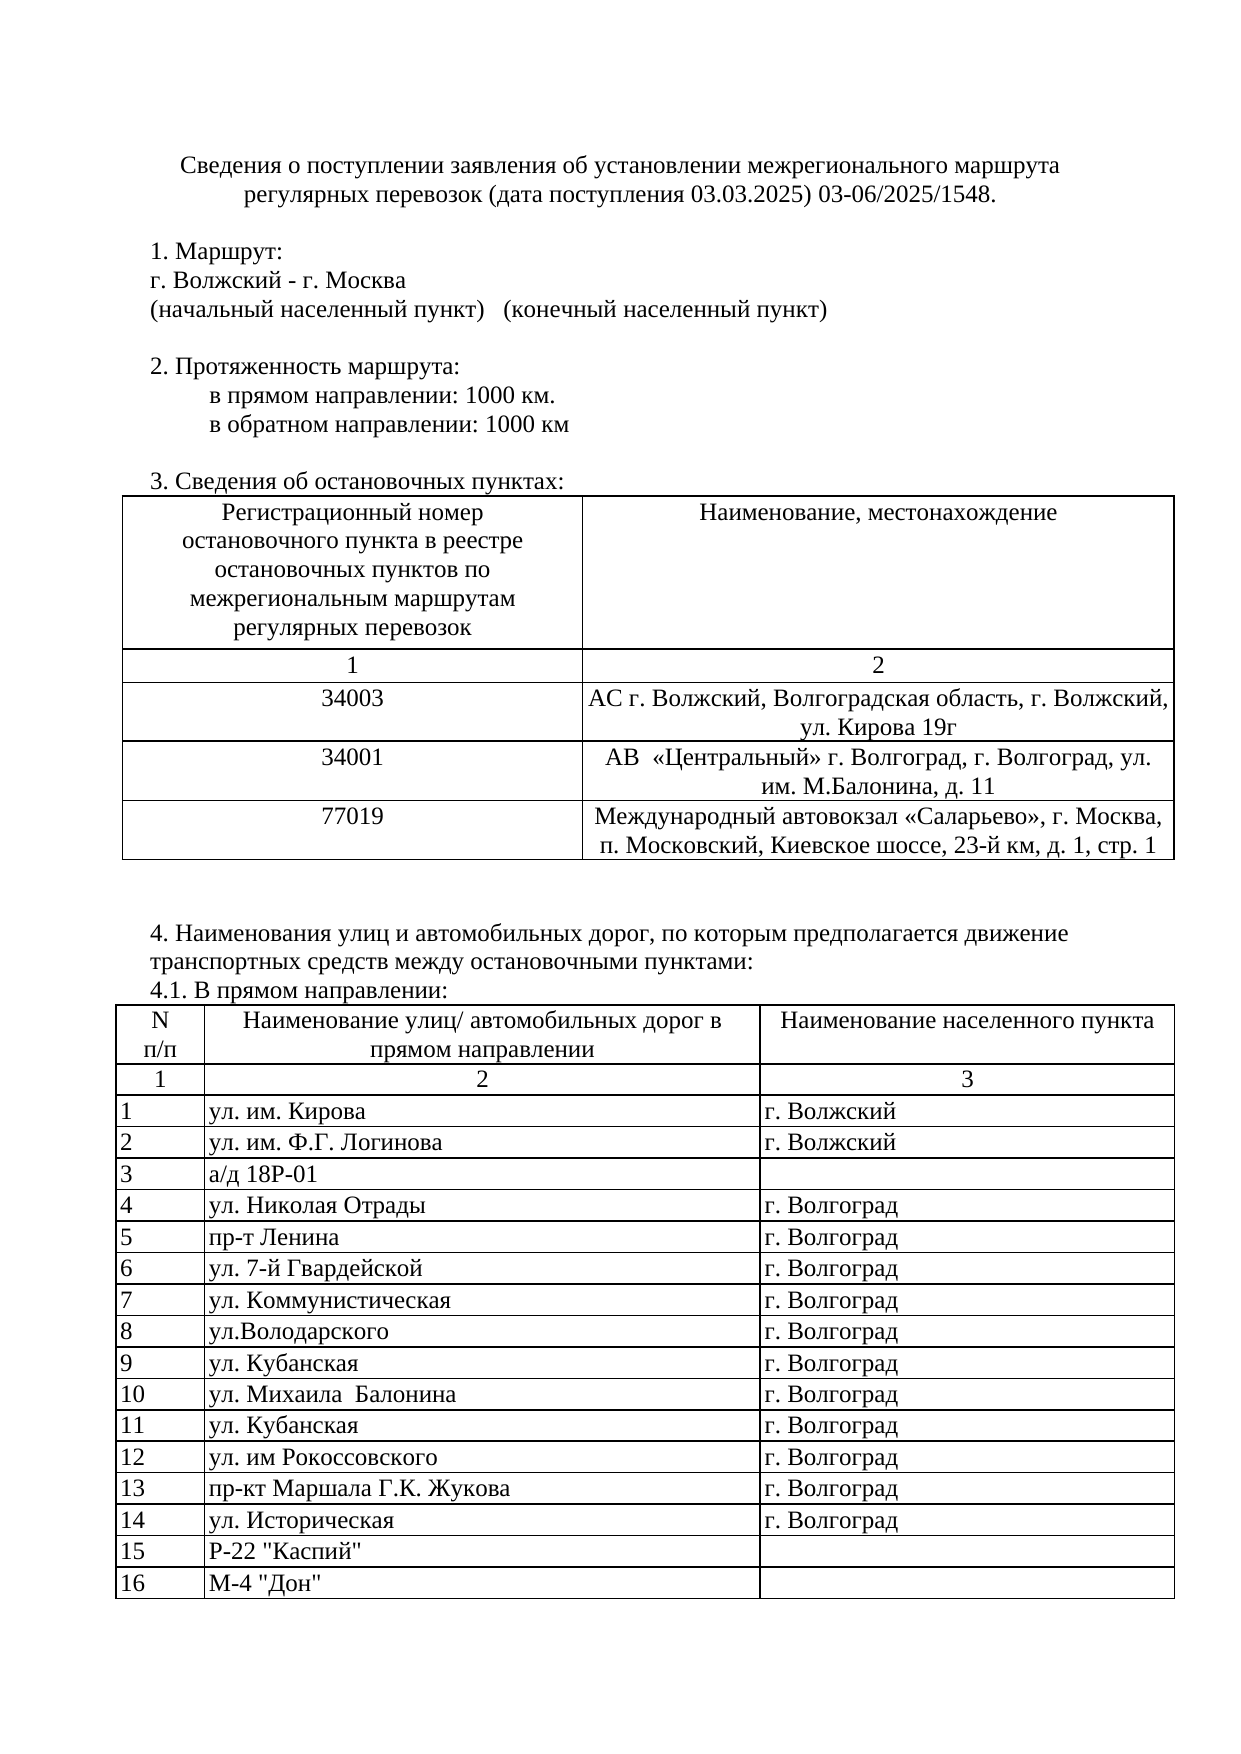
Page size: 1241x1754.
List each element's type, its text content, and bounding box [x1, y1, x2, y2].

table_cell г. Волгоград [761, 1411, 1174, 1440]
table_cell г. Волгоград [761, 1316, 1174, 1346]
table_cell 14 [117, 1505, 204, 1535]
table_cell ул. Николая Отрады [205, 1190, 759, 1220]
text в обратном направлении: 1000 км [150, 409, 1090, 437]
text 3. Сведения об остановочных пунктах: [150, 466, 1090, 495]
text 4. Наименования улиц и автомобильных дорог, по которым предполагается движение транспортных средств между остановочными пунктами: [150, 918, 1090, 975]
table_cell г. Волгоград [761, 1222, 1174, 1252]
table_cell 11 [117, 1411, 204, 1440]
table_header Наименование, местонахождение [583, 497, 1173, 648]
table_cell 15 [117, 1536, 204, 1566]
table_cell ул. им. Кирова [205, 1096, 759, 1126]
text 1. Маршрут: [150, 236, 1090, 265]
table_cell [761, 1568, 1174, 1598]
table_cell г. Волжский [761, 1127, 1174, 1157]
table_cell пр-кт Маршала Г.К. Жукова [205, 1473, 759, 1503]
table_cell АС г. Волжский, Волгоградская область, г. Волжский, ул. Кирова 19г [583, 683, 1173, 740]
table_cell г. Волгоград [761, 1379, 1174, 1409]
table_cell пр-т Ленина [205, 1222, 759, 1252]
table_cell 34003 [123, 683, 582, 740]
table_header Наименование населенного пункта [761, 1006, 1174, 1063]
table_cell 77019 [123, 801, 582, 858]
table_cell 2 [117, 1127, 204, 1157]
table_cell 7 [117, 1285, 204, 1314]
table_cell 12 [117, 1442, 204, 1472]
text 2. Протяженность маршрута: [150, 351, 1090, 380]
table_cell г. Волгоград [761, 1190, 1174, 1220]
table_cell 8 [117, 1316, 204, 1346]
table_cell Р-22 "Каспий" [205, 1536, 759, 1566]
table_cell ул. 7-й Гвардейской [205, 1253, 759, 1283]
text 4.1. В прямом направлении: [150, 975, 1090, 1004]
table_header Регистрационный номер остановочного пункта в реестре остановочных пунктов по межрегиональным маршрутам регулярных перевозок [123, 497, 582, 648]
table_cell 3 [761, 1065, 1174, 1094]
table_cell 1 [123, 650, 582, 681]
table_cell [761, 1159, 1174, 1189]
table_cell АВ «Центральный» г. Волгоград, г. Волгоград, ул. им. М.Балонина, д. 11 [583, 742, 1173, 799]
text Сведения о поступлении заявления об установлении межрегионального маршрута регулярных перевозок (дата поступления 03.03.2025) 03-06/2025/1548. [150, 150, 1090, 207]
table_header Наименование улиц/ автомобильных дорог в прямом направлении [205, 1006, 759, 1063]
text г. Волжский - г. Москва [150, 265, 1090, 294]
table_cell 13 [117, 1473, 204, 1503]
table_cell ул. им Рокоссовского [205, 1442, 759, 1472]
table_cell г. Волгоград [761, 1505, 1174, 1535]
table_cell 34001 [123, 742, 582, 799]
table_cell ул. им. Ф.Г. Логинова [205, 1127, 759, 1157]
text в прямом направлении: 1000 км. [150, 380, 1090, 409]
table_cell г. Волгоград [761, 1285, 1174, 1314]
table_cell [761, 1536, 1174, 1566]
table_cell а/д 18Р-01 [205, 1159, 759, 1189]
table_cell ул. Михаила Балонина [205, 1379, 759, 1409]
table_cell ул.Володарского [205, 1316, 759, 1346]
table_cell 10 [117, 1379, 204, 1409]
table_cell ул. Кубанская [205, 1348, 759, 1377]
table_cell г. Волгоград [761, 1442, 1174, 1472]
text (начальный населенный пункт) (конечный населенный пункт) [150, 294, 1090, 322]
table_cell 2 [205, 1065, 759, 1094]
table_cell 4 [117, 1190, 204, 1220]
table_cell 16 [117, 1568, 204, 1598]
table_cell г. Волгоград [761, 1473, 1174, 1503]
table_cell 1 [117, 1096, 204, 1126]
table_cell 3 [117, 1159, 204, 1189]
table_cell Международный автовокзал «Саларьево», г. Москва, п. Московский, Киевское шоссе, 23-й км, д. 1, стр. 1 [583, 801, 1173, 858]
table_cell г. Волгоград [761, 1348, 1174, 1377]
table_cell ул. Кубанская [205, 1411, 759, 1440]
table_cell г. Волгоград [761, 1253, 1174, 1283]
table_cell 5 [117, 1222, 204, 1252]
table_cell 9 [117, 1348, 204, 1377]
table_cell г. Волжский [761, 1096, 1174, 1126]
table_cell 1 [117, 1065, 204, 1094]
table_cell 6 [117, 1253, 204, 1283]
table_header N п/п [117, 1006, 204, 1063]
table_cell 2 [583, 650, 1173, 681]
table_cell ул. Историческая [205, 1505, 759, 1535]
table_cell ул. Коммунистическая [205, 1285, 759, 1314]
table_cell М-4 "Дон" [205, 1568, 759, 1598]
